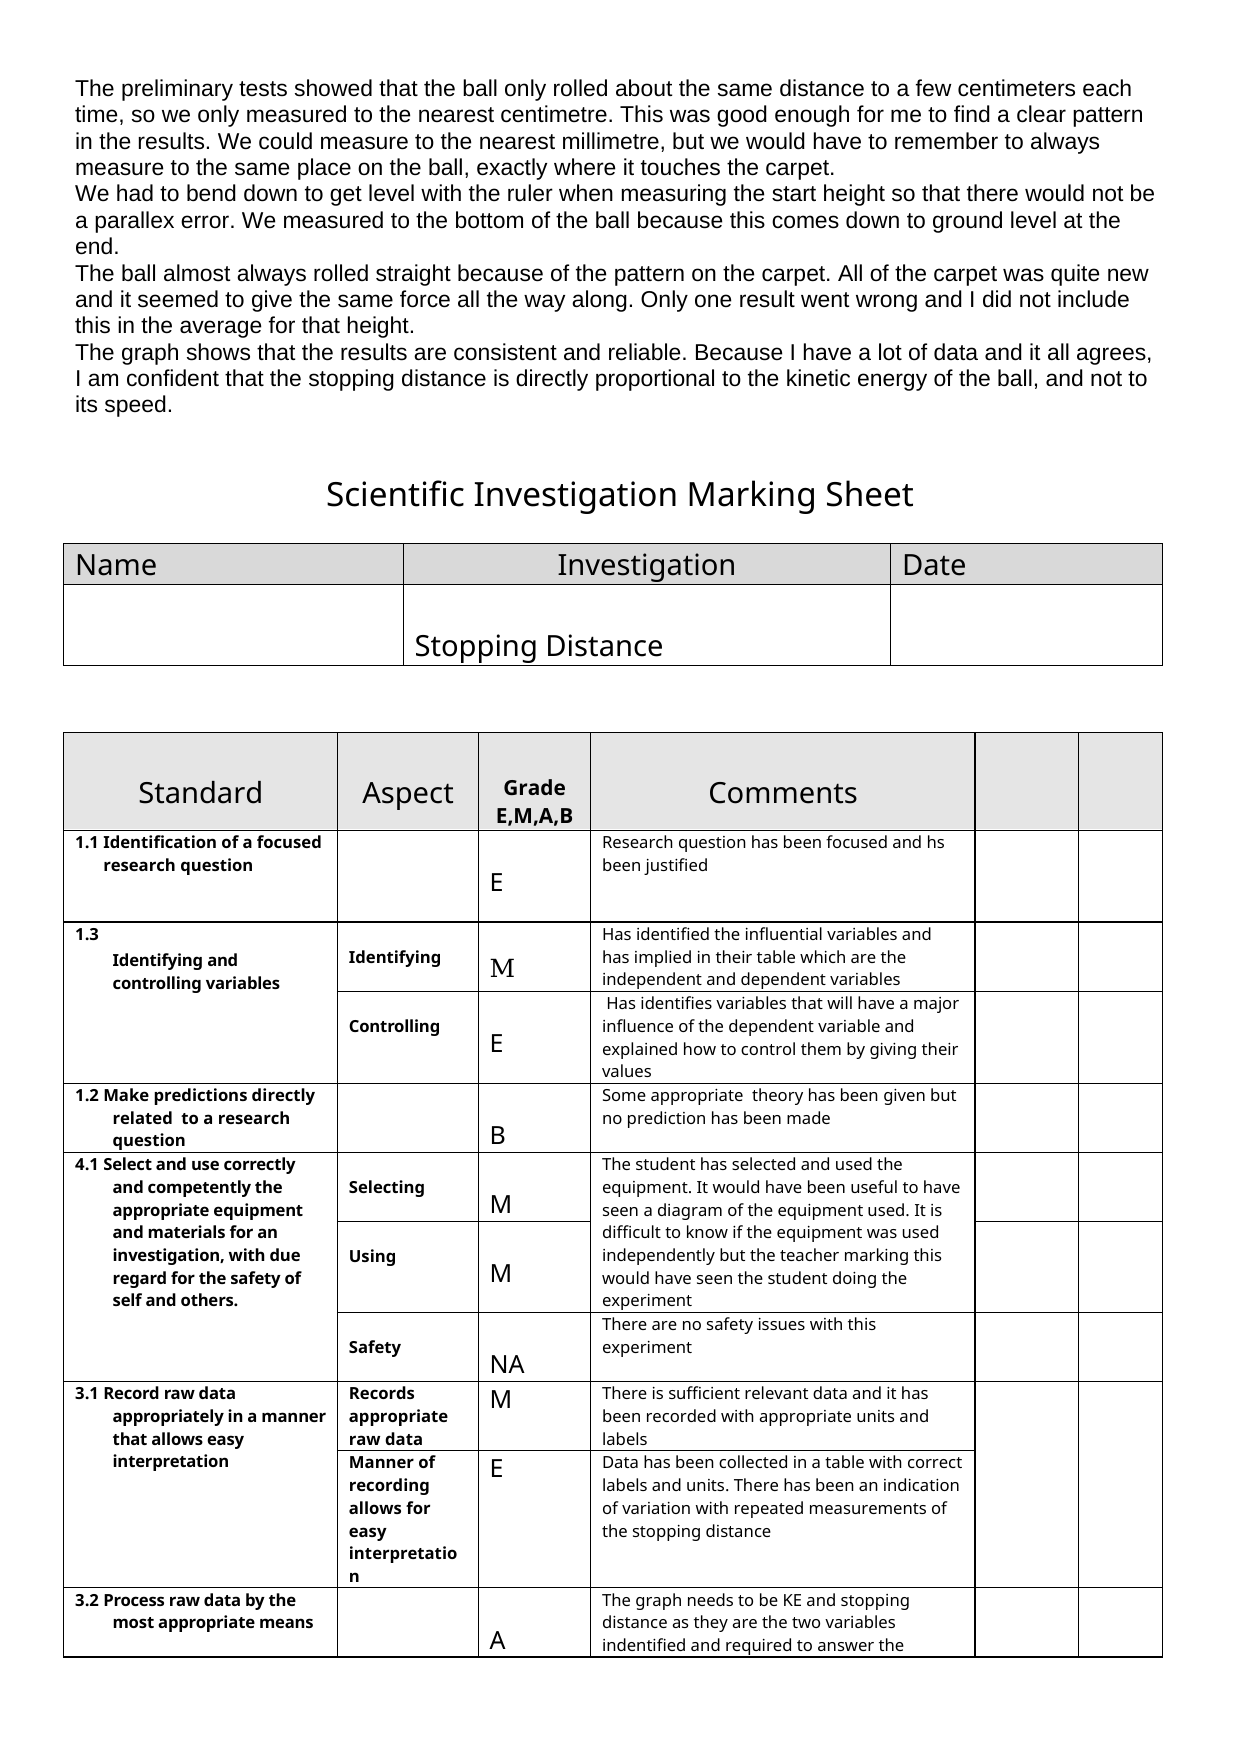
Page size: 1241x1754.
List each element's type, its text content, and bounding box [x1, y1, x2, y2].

table_cell [1079, 1382, 1162, 1587]
table_cell [64, 585, 403, 664]
table_cell [976, 1084, 1078, 1152]
text Scientific Investigation Marking Sheet [75, 470, 1165, 516]
table_cell 4.1 Select and use correctly and competently the appropriate equipment and materials for an investigation, with due regard for the safety of self and others. [64, 1153, 337, 1381]
table_cell [976, 831, 1078, 921]
table_cell [976, 923, 1078, 991]
table_header Date [891, 544, 1162, 584]
table_cell NA [479, 1313, 590, 1381]
table_cell E [479, 992, 590, 1082]
table_cell A [479, 1588, 590, 1656]
table_cell [338, 831, 478, 921]
table_cell Records appropriate raw data [338, 1382, 478, 1450]
table_cell [976, 1588, 1078, 1656]
table_cell Selecting [338, 1153, 478, 1221]
table_cell [1079, 1588, 1162, 1656]
text The graph shows that the results are consistent and reliable. Because I have a lot of data and it all agrees, I am confident that the stopping distance is directly proportional to the kinetic energy of the ball, and not to its speed. [75, 338, 1165, 418]
table_header Comments [591, 733, 974, 829]
table_cell [1079, 1313, 1162, 1381]
table_cell B [479, 1084, 590, 1152]
table_cell Safety [338, 1313, 478, 1381]
table_cell M [479, 1222, 590, 1312]
table_cell [1079, 1084, 1162, 1152]
table_cell Controlling [338, 992, 478, 1082]
table_cell [1079, 923, 1162, 991]
table_cell The student has selected and used the equipment. It would have been useful to have seen a diagram of the equipment used. It is difficult to know if the equipment was used independently but the teacher marking this would have seen the student doing the experiment [591, 1153, 974, 1312]
table_cell [976, 1382, 1078, 1587]
table_cell Has identifies variables that will have a major influence of the dependent variable and explained how to control them by giving their values [591, 992, 974, 1082]
table_cell [338, 1084, 478, 1152]
table_cell [1079, 992, 1162, 1082]
table_cell There are no safety issues with this experiment [591, 1313, 974, 1381]
table_header Aspect [338, 733, 478, 829]
table_header Standard [64, 733, 337, 829]
text The preliminary tests showed that the ball only rolled about the same distance to a few centimeters each time, so we only measured to the nearest centimetre. This was good enough for me to find a clear pattern in the results. We could measure to the nearest millimetre, but we would have to remember to always measure to the same place on the ball, exactly where it touches the carpet. [75, 75, 1165, 180]
table_cell [1079, 1222, 1162, 1312]
table_header [976, 733, 1078, 829]
table_cell [976, 992, 1078, 1082]
table_cell [1079, 831, 1162, 921]
table_cell Has identified the influential variables and has implied in their table which are the independent and dependent variables [591, 923, 974, 991]
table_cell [591, 1588, 974, 1656]
table_cell [976, 1222, 1078, 1312]
table_cell M [479, 1382, 590, 1450]
table_cell 1.2 Make predictions directly related to a research question [64, 1084, 337, 1152]
table_cell E [479, 831, 590, 921]
table_cell Using [338, 1222, 478, 1312]
table_cell 1.1 Identification of a focused research question [64, 831, 337, 921]
table_cell Identifying [338, 923, 478, 991]
table_cell 1.3 Identifying and controlling variables [64, 923, 337, 1082]
text We had to bend down to get level with the ruler when measuring the start height so that there would not be a parallex error. We measured to the bottom of the ball because this comes down to ground level at the end. [75, 180, 1165, 259]
table_cell M [479, 1153, 590, 1221]
table_cell [891, 585, 1162, 664]
table_header Investigation [404, 544, 890, 584]
table_cell Stopping Distance [404, 585, 890, 664]
table_cell Manner of recording allows for easy interpretation [338, 1451, 478, 1587]
table_cell Data has been collected in a table with correct labels and units. There has been an indication of variation with repeated measurements of the stopping distance [591, 1451, 974, 1587]
table_cell E [479, 1451, 590, 1587]
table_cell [64, 1588, 337, 1656]
table_cell [976, 1313, 1078, 1381]
table_cell There is sufficient relevant data and it has been recorded with appropriate units and labels [591, 1382, 974, 1450]
table_header Name [64, 544, 403, 584]
table_cell 3.1 Record raw data appropriately in a manner that allows easy interpretation [64, 1382, 337, 1587]
table_cell [1079, 1153, 1162, 1221]
text The ball almost always rolled straight because of the pattern on the carpet. All of the carpet was quite new and it seemed to give the same force all the way along. Only one result went wrong and I did not include this in the average for that height. [75, 259, 1165, 338]
table_header Grade E,M,A,B [479, 733, 590, 829]
table_cell [338, 1588, 478, 1656]
table_cell [976, 1153, 1078, 1221]
table_cell Some appropriate theory has been given but no prediction has been made [591, 1084, 974, 1152]
table_cell M [479, 923, 590, 991]
table_header [1079, 733, 1162, 829]
table_cell Research question has been focused and hs been justified [591, 831, 974, 921]
